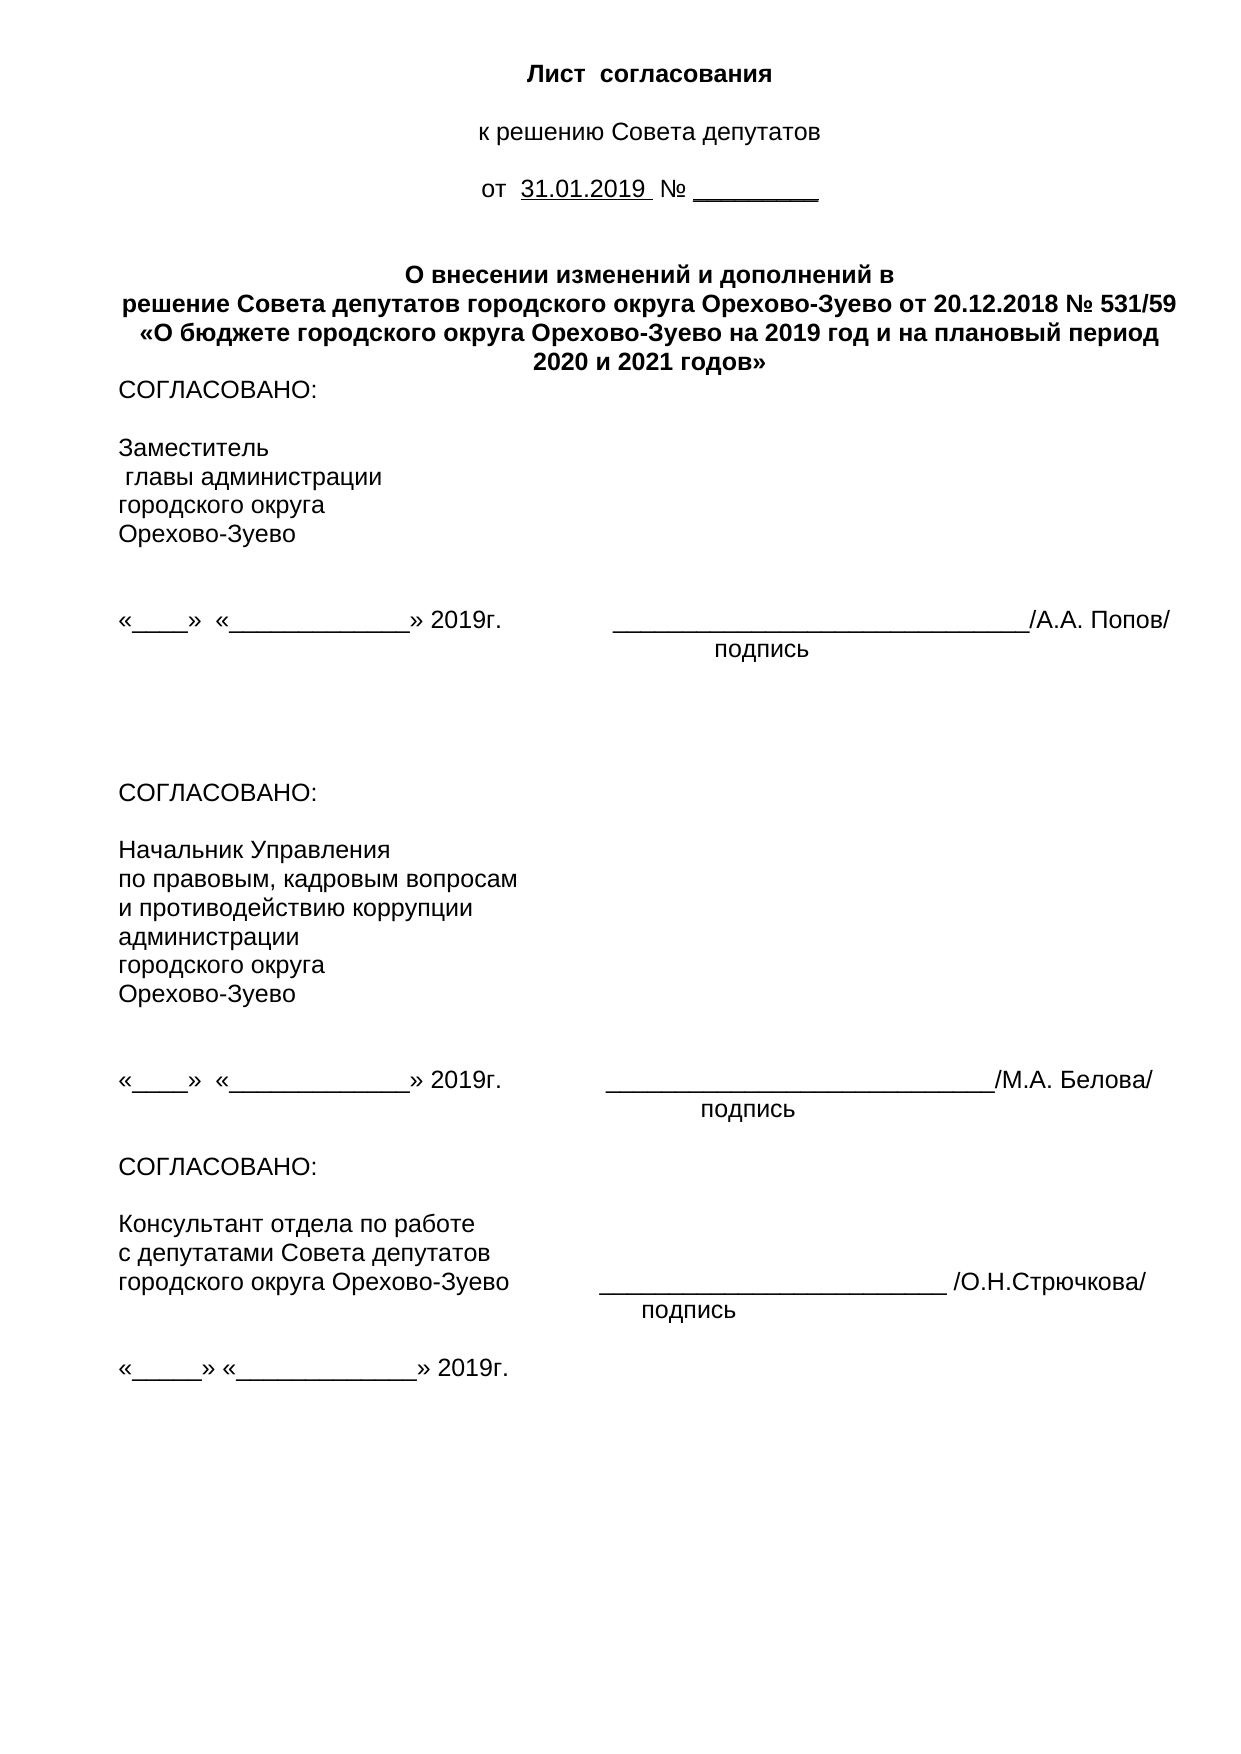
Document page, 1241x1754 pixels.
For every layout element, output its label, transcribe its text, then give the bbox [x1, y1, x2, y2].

text «____» «_____________» 2019г. ____________________________/М.А. Белова/ [118, 1065, 1181, 1094]
text Орехово-Зуево [118, 519, 1181, 548]
text подпись [118, 1094, 1181, 1123]
text подпись [634, 1295, 1181, 1324]
subtitle Лист согласования [118, 59, 1181, 88]
text городского округа [118, 950, 1181, 979]
text «_____» «_____________» 2019г. [118, 1353, 1181, 1382]
text решение Совета депутатов городского округа Орехово-Зуево от 20.12.2018 № 531/59 [118, 289, 1181, 318]
text и противодействию коррупции [118, 893, 1181, 922]
text Начальник Управления [118, 835, 1181, 864]
text городского округа [118, 490, 1181, 519]
text городского округа Орехово-Зуево _________________________ /О.Н.Стрючкова/ [118, 1267, 1181, 1295]
text к решению Совета депутатов [118, 117, 1181, 145]
text администрации [118, 922, 1181, 950]
text О внесении изменений и дополнений в [118, 260, 1181, 289]
text СОГЛАСОВАНО: [118, 375, 1181, 404]
text «О бюджете городского округа Орехово-Зуево на 2019 год и на плановый период 2020 и 2021 годов» [118, 318, 1181, 375]
text подпись [118, 634, 1181, 663]
text Консультант отдела по работе [118, 1209, 1181, 1238]
text главы администрации [118, 462, 1181, 490]
text Орехово-Зуево [118, 979, 1181, 1008]
text СОГЛАСОВАНО: [118, 1152, 1181, 1180]
text Заместитель [118, 433, 1181, 462]
text с депутатами Совета депутатов [118, 1238, 1181, 1267]
text по правовым, кадровым вопросам [118, 864, 1181, 893]
text СОГЛАСОВАНО: [118, 778, 1181, 807]
text от 31.01.2019 № _________ [118, 174, 1181, 203]
text «____» «_____________» 2019г. ______________________________/А.А. Попов/ [118, 605, 1181, 634]
